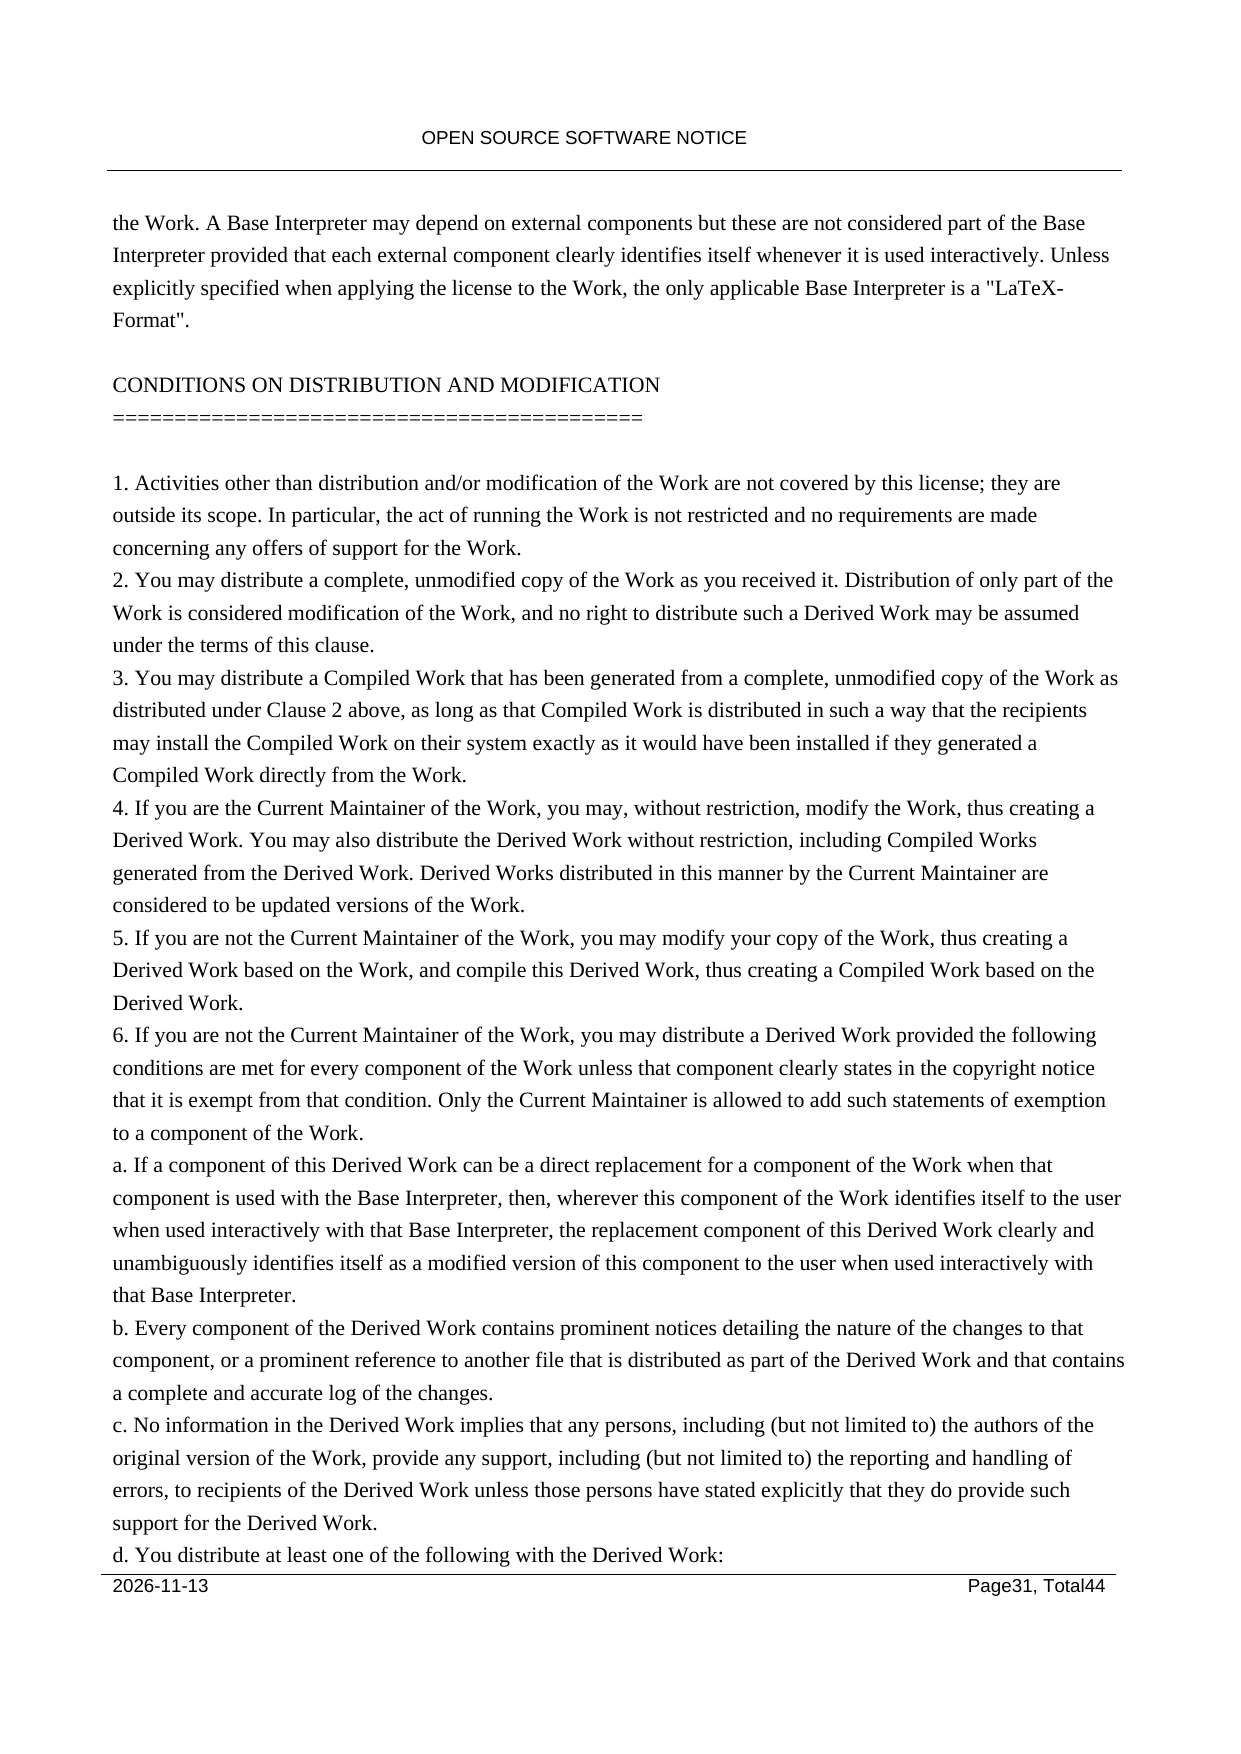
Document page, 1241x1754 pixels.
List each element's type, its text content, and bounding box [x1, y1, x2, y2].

text 4. If you are the Current Maintainer of the Work, you may, without restriction, modify the Work, thus creating a Derived Work. You may also distribute the Derived Work without restriction, including Compiled Works generated from the Derived Work. Derived Works distributed in this manner by the Current Maintainer are considered to be updated versions of the Work. [112, 791, 1128, 921]
text 3. You may distribute a Compiled Work that has been generated from a complete, unmodified copy of the Work as distributed under Clause 2 above, as long as that Compiled Work is distributed in such a way that the recipients may install the Compiled Work on their system exactly as it would have been installed if they generated a Compiled Work directly from the Work. [112, 661, 1128, 791]
text a. If a component of this Derived Work can be a direct replacement for a component of the Work when that component is used with the Base Interpreter, then, wherever this component of the Work identifies itself to the user when used interactively with that Base Interpreter, the replacement component of this Derived Work clearly and unambiguously identifies itself as a modified version of this component to the user when used interactively with that Base Interpreter. [112, 1149, 1128, 1311]
text 6. If you are not the Current Maintainer of the Work, you may distribute a Derived Work provided the following conditions are met for every component of the Work unless that component clearly states in the copyright notice that it is exempt from that condition. Only the Current Maintainer is allowed to add such statements of exemption to a component of the Work. [112, 1019, 1128, 1149]
text b. Every component of the Derived Work contains prominent notices detailing the nature of the changes to that component, or a prominent reference to another file that is distributed as part of the Derived Work and that contains a complete and accurate log of the changes. [112, 1311, 1128, 1409]
text 2. You may distribute a complete, unmodified copy of the Work as you received it. Distribution of only part of the Work is considered modification of the Work, and no right to distribute such a Derived Work may be assumed under the terms of this clause. [112, 564, 1128, 661]
text 5. If you are not the Current Maintainer of the Work, you may modify your copy of the Work, thus creating a Derived Work based on the Work, and compile this Derived Work, thus creating a Compiled Work based on the Derived Work. [112, 921, 1128, 1019]
text CONDITIONS ON DISTRIBUTION AND MODIFICATION [112, 369, 1128, 401]
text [112, 206, 1128, 336]
text c. No information in the Derived Work implies that any persons, including (but not limited to) the authors of the original version of the Work, provide any support, including (but not limited to) the reporting and handling of errors, to recipients of the Derived Work unless those persons have stated explicitly that they do provide such support for the Derived Work. [112, 1409, 1128, 1539]
text =========================================== [112, 401, 1128, 434]
text d. You distribute at least one of the following with the Derived Work: [112, 1539, 1128, 1571]
text 1. Activities other than distribution and/or modification of the Work are not covered by this license; they are outside its scope. In particular, the act of running the Work is not restricted and no requirements are made concerning any offers of support for the Work. [112, 466, 1128, 564]
